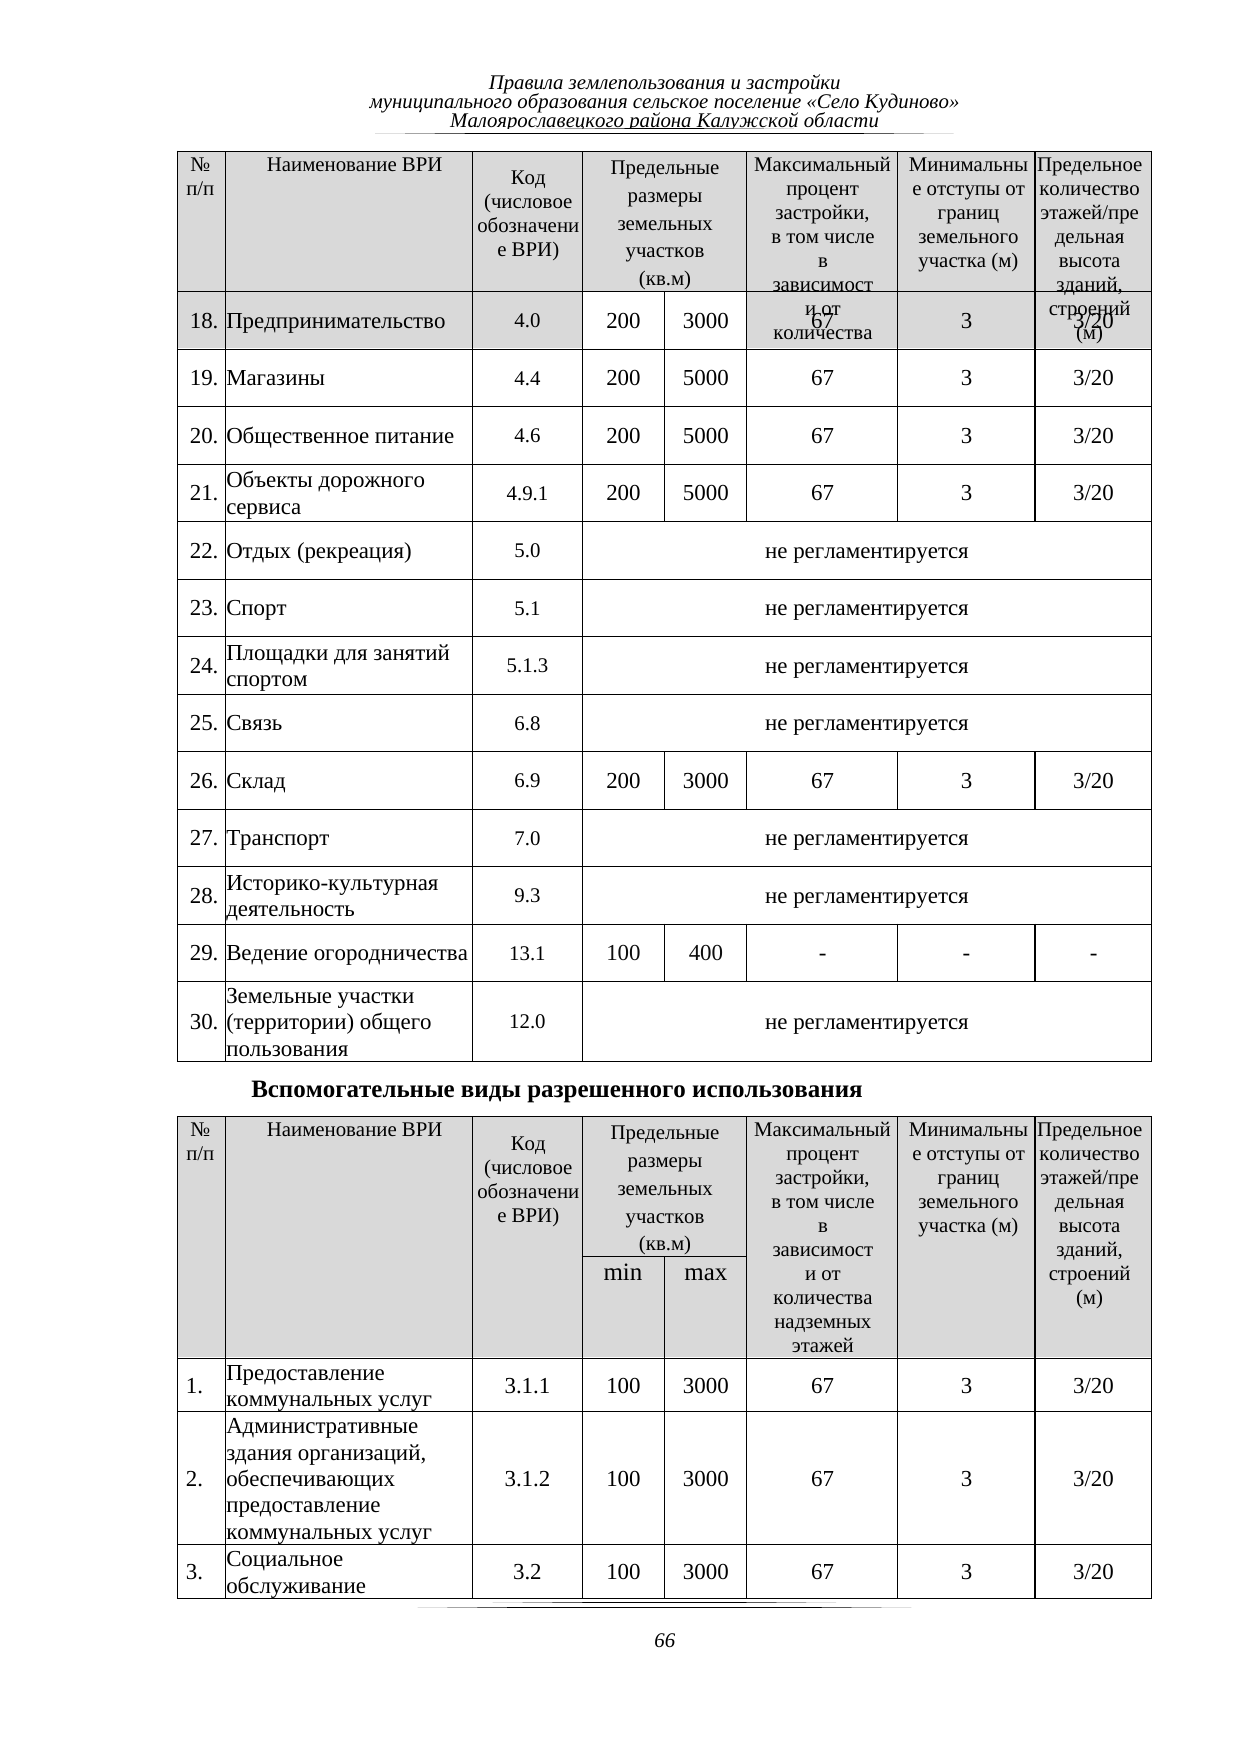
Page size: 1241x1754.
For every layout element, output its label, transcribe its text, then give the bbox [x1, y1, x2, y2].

table_cell Административные здания организаций, обеспечивающих предоставление коммунальных услуг [226, 1412, 472, 1544]
table_cell Отдых (рекреация) [226, 522, 472, 578]
table_cell Связь [226, 695, 472, 751]
table_cell 67 [747, 465, 897, 521]
table_cell [178, 925, 225, 981]
table_cell [178, 580, 225, 636]
table_cell [178, 637, 225, 693]
table_cell не регламентируется [583, 982, 1151, 1061]
table_cell 3.1.1 [473, 1359, 582, 1411]
table_cell 3 [898, 407, 1034, 463]
table_cell [178, 292, 225, 348]
table_cell - [747, 925, 897, 981]
table_cell 4.6 [473, 407, 582, 463]
table_cell не регламентируется [583, 580, 1151, 636]
table_cell 3 [898, 465, 1034, 521]
table_cell 67 [747, 1412, 897, 1544]
table_cell Объекты дорожного сервиса [226, 465, 472, 521]
table_cell Предоставление коммунальных услуг [226, 1359, 472, 1411]
table_cell 3 [898, 1545, 1034, 1598]
table_cell 13.1 [473, 925, 582, 981]
table_cell 5.1.3 [473, 637, 582, 693]
table_header Максимальный процент застройки, в том числе в зависимости от количества надземных этажей [747, 152, 897, 291]
table_cell 3000 [665, 752, 746, 808]
table_cell Общественное питание [226, 407, 472, 463]
table_cell [178, 407, 225, 463]
table_cell 3.2 [473, 1545, 582, 1598]
table_cell [178, 982, 225, 1061]
table_cell 100 [583, 1412, 664, 1544]
table_cell 4.0 [473, 292, 582, 348]
table_cell [178, 1545, 225, 1598]
table_header Код (числовое обозначение ВРИ) [473, 152, 582, 291]
table_header Предельное количество этажей/предельная высота зданий, строений (м) [1036, 152, 1151, 291]
table_cell 6.8 [473, 695, 582, 751]
table_cell Магазины [226, 350, 472, 406]
table_cell [178, 1359, 225, 1411]
table_cell 5000 [665, 407, 746, 463]
table_cell 3.1.2 [473, 1412, 582, 1544]
table_cell 67 [747, 1359, 897, 1411]
table_cell 7.0 [473, 810, 582, 866]
table_cell 67 [747, 292, 897, 348]
table_cell 3/20 [1036, 350, 1151, 406]
table_cell 3/20 [1036, 465, 1151, 521]
table_cell 3/20 [1036, 752, 1151, 808]
table_cell 4.4 [473, 350, 582, 406]
table_header Наименование ВРИ [226, 152, 472, 291]
table_cell [178, 867, 225, 923]
table_header № п/п [178, 1117, 225, 1357]
table_cell 67 [747, 1545, 897, 1598]
table_cell Земельные участки (территории) общего пользования [226, 982, 472, 1061]
table_cell 3/20 [1036, 1359, 1151, 1411]
table_cell 3 [898, 1359, 1034, 1411]
table_cell 9.3 [473, 867, 582, 923]
table_cell - [898, 925, 1034, 981]
table_cell 200 [583, 465, 664, 521]
table_cell [178, 752, 225, 808]
table_cell 100 [583, 1545, 664, 1598]
table_cell 3/20 [1036, 1545, 1151, 1598]
table_header № п/п [178, 152, 225, 291]
table_cell 3000 [665, 1359, 746, 1411]
table_header Код (числовое обозначение ВРИ) [473, 1117, 582, 1357]
table_cell [178, 350, 225, 406]
table_cell 4.9.1 [473, 465, 582, 521]
table_cell 3000 [665, 292, 746, 348]
table_cell 67 [747, 752, 897, 808]
table_cell 100 [583, 1359, 664, 1411]
table_cell [178, 695, 225, 751]
text Вспомогательные виды разрешенного использования [177, 1074, 1152, 1103]
table_cell - [1036, 925, 1151, 981]
table_header Предельные размеры земельных участков (кв.м) [583, 1117, 746, 1256]
table_cell 3 [898, 1412, 1034, 1544]
table_cell Предпринимательство [226, 292, 472, 348]
table_cell max [665, 1257, 746, 1357]
table_cell Историко-культурная деятельность [226, 867, 472, 923]
table_cell [178, 810, 225, 866]
table_cell 67 [747, 350, 897, 406]
table_cell 3000 [665, 1545, 746, 1598]
table_cell 3 [898, 292, 1034, 348]
table_cell 3/20 [1036, 292, 1151, 348]
table_cell 3 [898, 752, 1034, 808]
table_cell не регламентируется [583, 810, 1151, 866]
table_cell Социальное обслуживание [226, 1545, 472, 1598]
table_cell 3 [898, 350, 1034, 406]
table_cell 5000 [665, 350, 746, 406]
table_cell не регламентируется [583, 867, 1151, 923]
table_cell 200 [583, 752, 664, 808]
table_cell 3/20 [1036, 1412, 1151, 1544]
table_cell 67 [747, 407, 897, 463]
table_cell Площадки для занятий спортом [226, 637, 472, 693]
table_cell 12.0 [473, 982, 582, 1061]
table_cell Транспорт [226, 810, 472, 866]
table_cell Склад [226, 752, 472, 808]
table_cell 200 [583, 350, 664, 406]
table_cell 200 [583, 292, 664, 348]
table_header Наименование ВРИ [226, 1117, 472, 1357]
table_header Максимальный процент застройки, в том числе в зависимости от количества надземных этажей [747, 1117, 897, 1357]
table_cell 3/20 [1036, 407, 1151, 463]
table_cell Спорт [226, 580, 472, 636]
table_header Минимальные отступы от границ земельного участка (м) [898, 152, 1034, 291]
table_header Предельные размеры земельных участков (кв.м) [583, 152, 746, 291]
table_cell [178, 465, 225, 521]
table_header Предельное количество этажей/предельная высота зданий, строений (м) [1036, 1117, 1151, 1357]
table_cell 200 [583, 407, 664, 463]
table_cell [178, 522, 225, 578]
table_cell [178, 1412, 225, 1544]
table_cell не регламентируется [583, 522, 1151, 578]
table_cell 5000 [665, 465, 746, 521]
table_cell 100 [583, 925, 664, 981]
table_cell 400 [665, 925, 746, 981]
table_cell 6.9 [473, 752, 582, 808]
table_cell Ведение огородничества [226, 925, 472, 981]
table_cell 3000 [665, 1412, 746, 1544]
table_cell не регламентируется [583, 637, 1151, 693]
table_header Минимальные отступы от границ земельного участка (м) [898, 1117, 1034, 1357]
table_cell 5.1 [473, 580, 582, 636]
table_cell не регламентируется [583, 695, 1151, 751]
table_cell min [583, 1257, 664, 1357]
table_cell 5.0 [473, 522, 582, 578]
